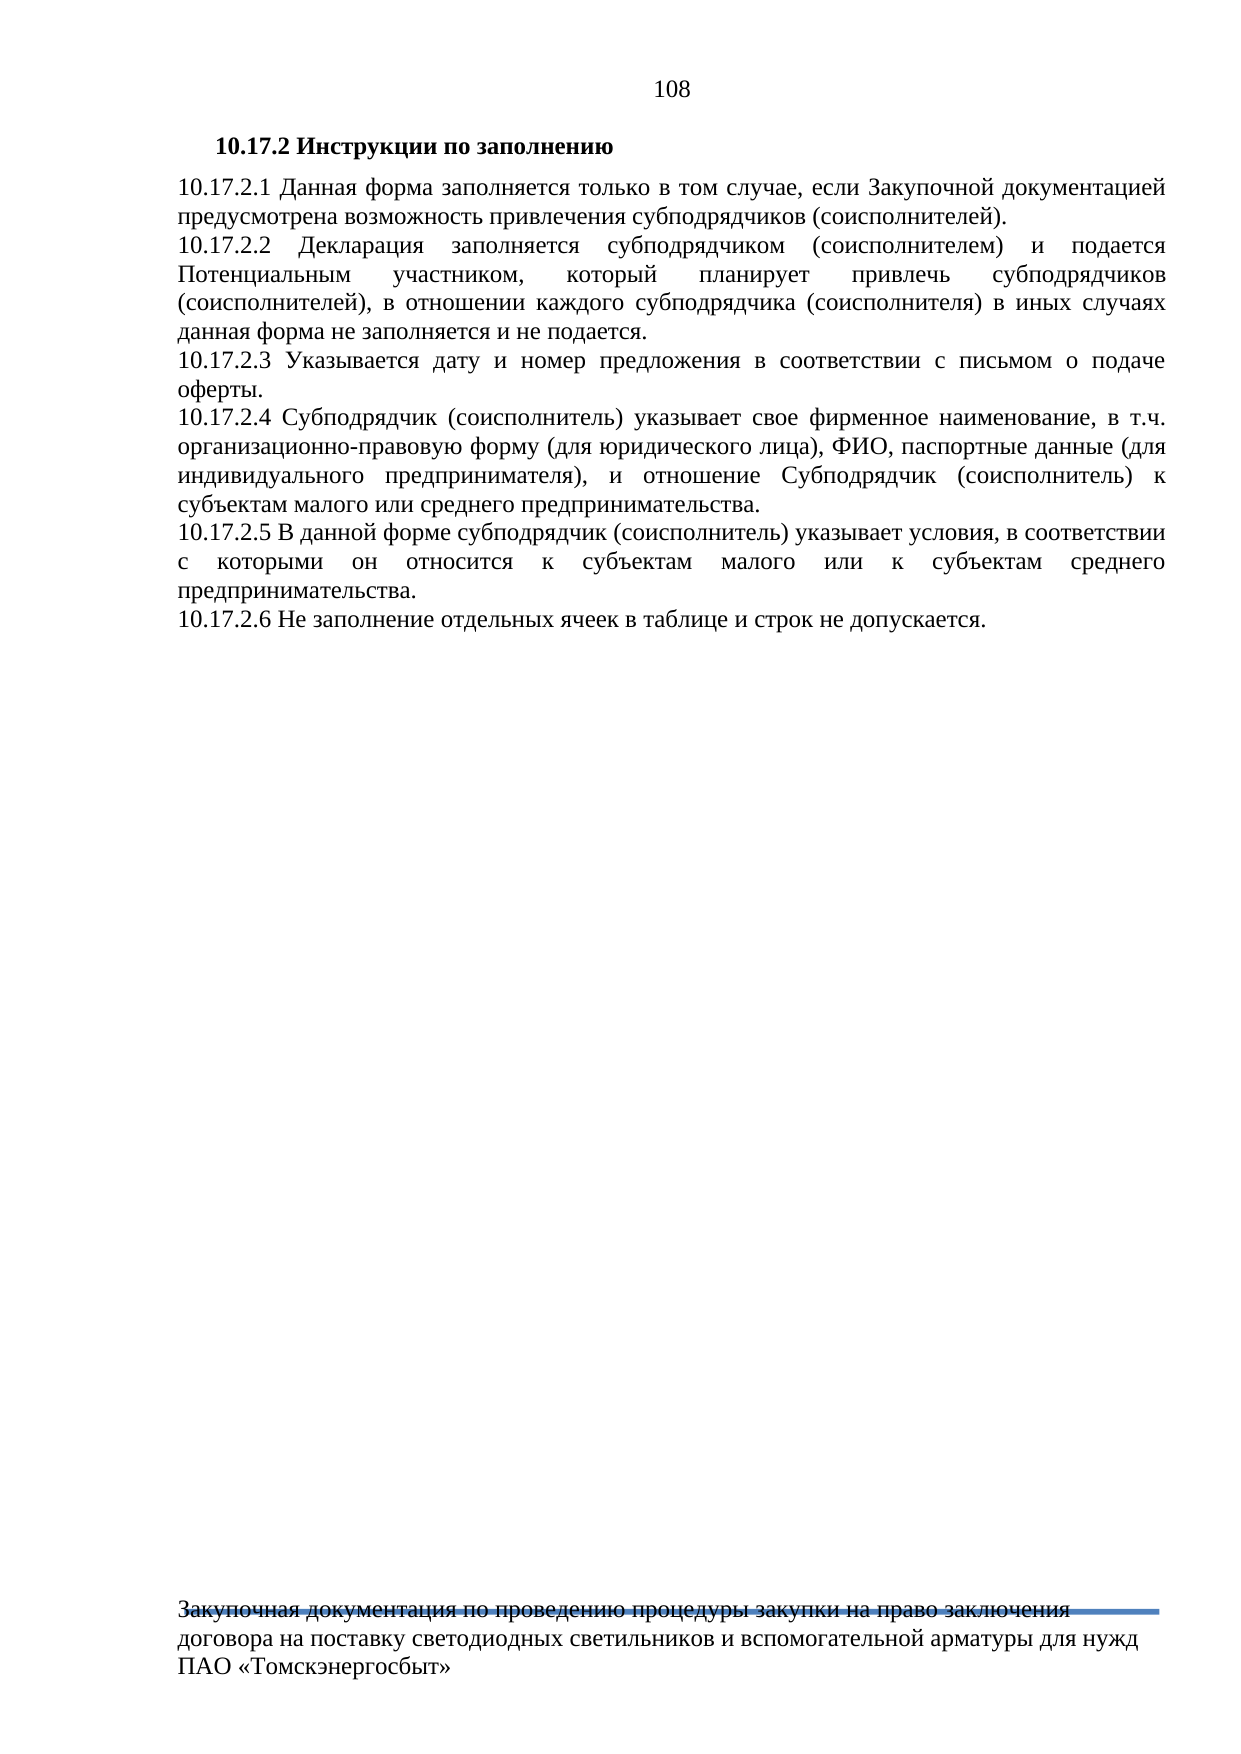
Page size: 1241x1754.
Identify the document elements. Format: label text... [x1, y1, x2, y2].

text 10.17.2.4 Субподрядчик (соисполнитель) указывает свое фирменное наименование, в т.ч. организационно-правовую форму (для юридического лица), ФИО, паспортные данные (для индивидуального предпринимателя), и отношение Субподрядчик (соисполнитель) к субъектам малого или среднего предпринимательства. [177, 402, 1167, 517]
text 10.17.2.2 Декларация заполняется субподрядчиком (соисполнителем) и подается Потенциальным участником, который планирует привлечь субподрядчиков (соисполнителей), в отношении каждого субподрядчика (соисполнителя) в иных случаях данная форма не заполняется и не подается. [177, 230, 1167, 345]
text 10.17.2.5 В данной форме субподрядчик (соисполнитель) указывает условия, в соответствии с которыми он относится к субъектам малого или к субъектам среднего предпринимательства. [177, 517, 1167, 604]
text 10.17.2 Инструкции по заполнению [215, 131, 1167, 160]
text 10.17.2.6 Не заполнение отдельных ячеек в таблице и строк не допускается. [177, 604, 1167, 632]
text 10.17.2.1 Данная форма заполняется только в том случае, если Закупочной документацией предусмотрена возможность привлечения субподрядчиков (соисполнителей). [177, 172, 1167, 230]
text 10.17.2.3 Указывается дату и номер предложения в соответствии с письмом о подаче оферты. [177, 345, 1167, 402]
